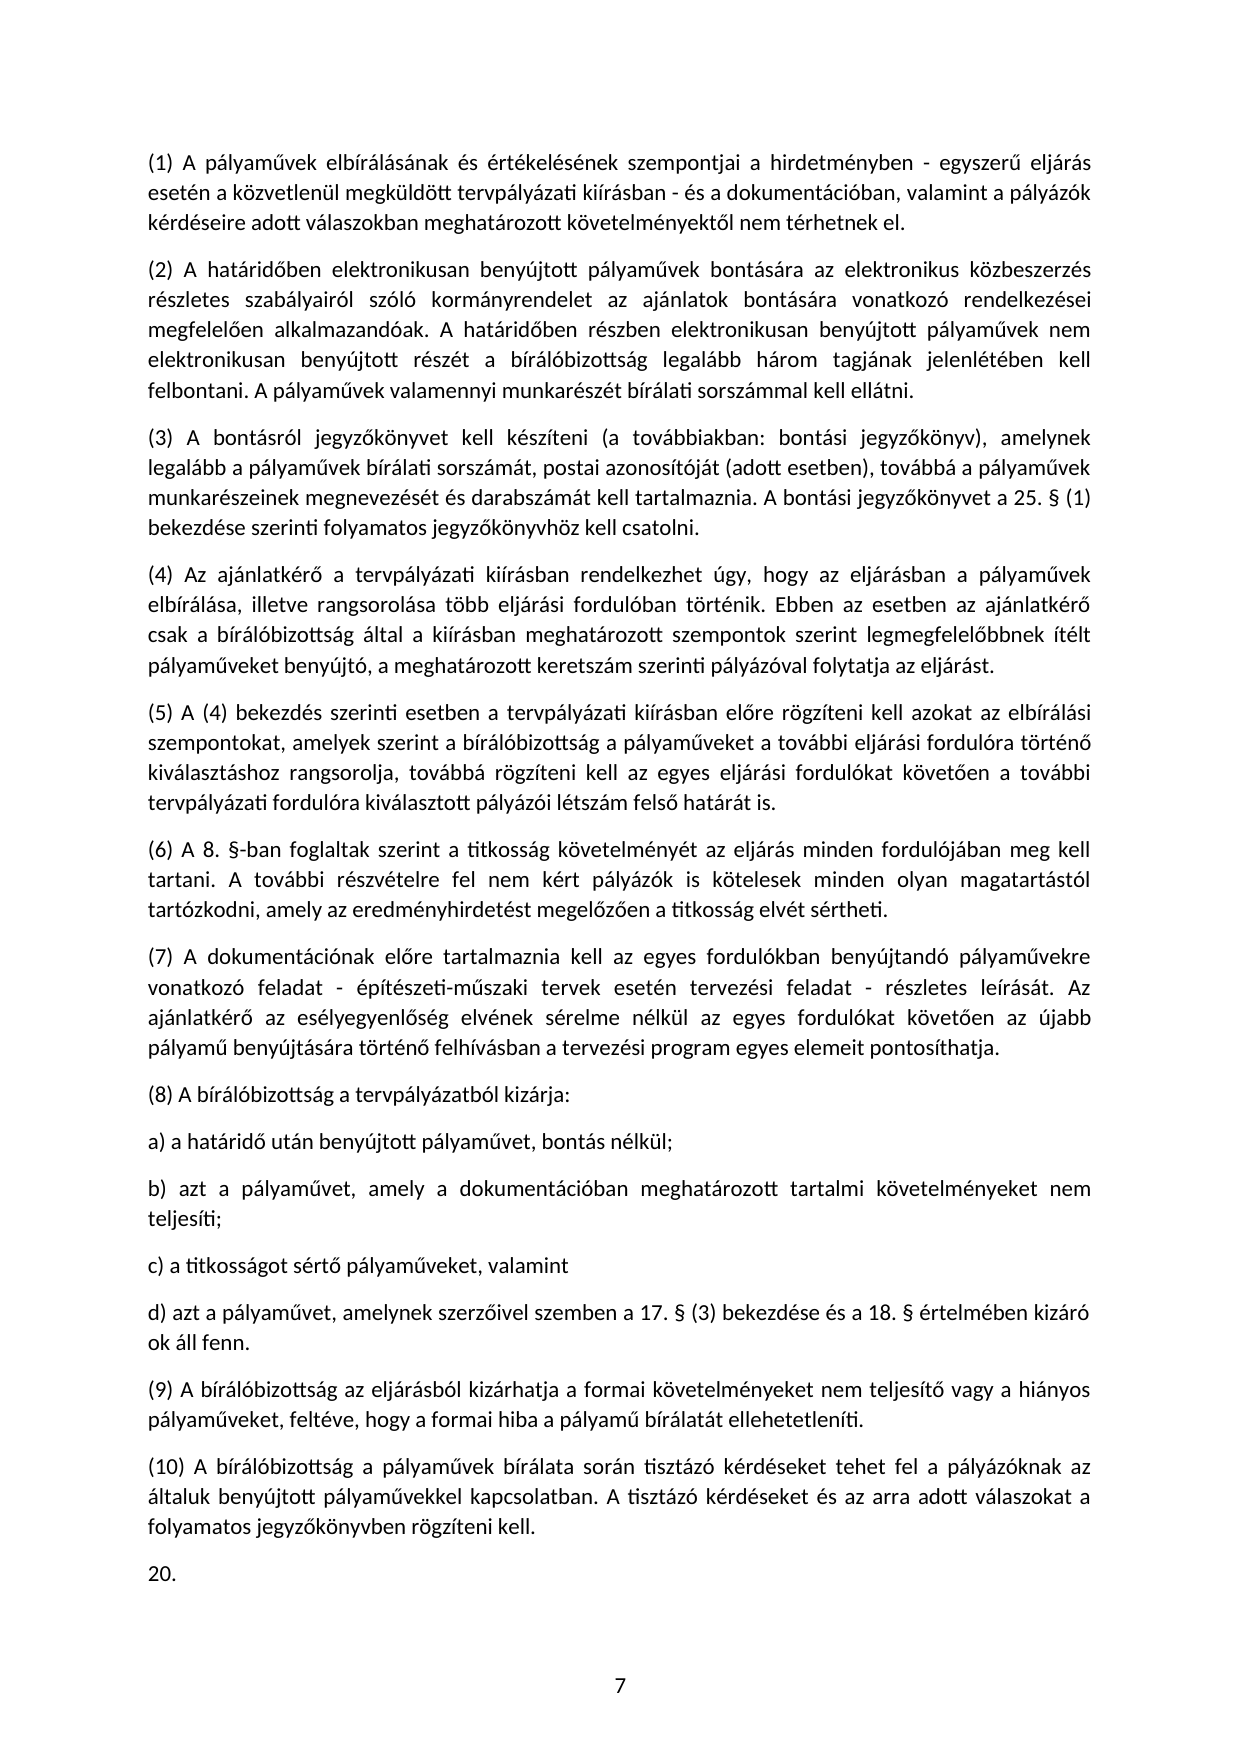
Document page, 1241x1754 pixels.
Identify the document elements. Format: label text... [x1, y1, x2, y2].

text 20. [148, 1559, 1093, 1587]
text (5) A (4) bekezdés szerinti esetben a tervpályázati kiírásban előre rögzíteni kell azokat az elbírálási szempontokat, amelyek szerint a bírálóbizottság a pályaműveket a további eljárási fordulóra történő kiválasztáshoz rangsorolja, továbbá rögzíteni kell az egyes eljárási fordulókat követően a további tervpályázati fordulóra kiválasztott pályázói létszám felső határát is. [148, 698, 1093, 816]
text (7) A dokumentációnak előre tartalmaznia kell az egyes fordulókban benyújtandó pályaművekre vonatkozó feladat - építészeti-műszaki tervek esetén tervezési feladat - részletes leírását. Az ajánlatkérő az esélyegyenlőség elvének sérelme nélkül az egyes fordulókat követően az újabb pályamű benyújtására történő felhívásban a tervezési program egyes elemeit pontosíthatja. [148, 942, 1093, 1061]
text (8) A bírálóbizottság a tervpályázatból kizárja: [148, 1080, 1093, 1108]
text (1) A pályaművek elbírálásának és értékelésének szempontjai a hirdetményben - egyszerű eljárás esetén a közvetlenül megküldött tervpályázati kiírásban - és a dokumentációban, valamint a pályázók kérdéseire adott válaszokban meghatározott követelményektől nem térhetnek el. [148, 148, 1093, 236]
text (10) A bírálóbizottság a pályaművek bírálata során tisztázó kérdéseket tehet fel a pályázóknak az általuk benyújtott pályaművekkel kapcsolatban. A tisztázó kérdéseket és az arra adott válaszokat a folyamatos jegyzőkönyvben rögzíteni kell. [148, 1452, 1093, 1540]
text (3) A bontásról jegyzőkönyvet kell készíteni (a továbbiakban: bontási jegyzőkönyv), amelynek legalább a pályaművek bírálati sorszámát, postai azonosítóját (adott esetben), továbbá a pályaművek munkarészeinek megnevezését és darabszámát kell tartalmaznia. A bontási jegyzőkönyvet a 25. § (1) bekezdése szerinti folyamatos jegyzőkönyvhöz kell csatolni. [148, 423, 1093, 541]
text (4) Az ajánlatkérő a tervpályázati kiírásban rendelkezhet úgy, hogy az eljárásban a pályaművek elbírálása, illetve rangsorolása több eljárási fordulóban történik. Ebben az esetben az ajánlatkérő csak a bírálóbizottság által a kiírásban meghatározott szempontok szerint legmegfelelőbbnek ítélt pályaműveket benyújtó, a meghatározott keretszám szerinti pályázóval folytatja az eljárást. [148, 560, 1093, 679]
text (9) A bírálóbizottság az eljárásból kizárhatja a formai követelményeket nem teljesítő vagy a hiányos pályaműveket, feltéve, hogy a formai hiba a pályamű bírálatát ellehetetleníti. [148, 1375, 1093, 1433]
text c) a titkosságot sértő pályaműveket, valamint [148, 1251, 1093, 1279]
text (2) A határidőben elektronikusan benyújtott pályaművek bontására az elektronikus közbeszerzés részletes szabályairól szóló kormányrendelet az ajánlatok bontására vonatkozó rendelkezései megfelelően alkalmazandóak. A határidőben részben elektronikusan benyújtott pályaművek nem elektronikusan benyújtott részét a bírálóbizottság legalább három tagjának jelenlétében kell felbontani. A pályaművek valamennyi munkarészét bírálati sorszámmal kell ellátni. [148, 255, 1093, 404]
text b) azt a pályaművet, amely a dokumentációban meghatározott tartalmi követelményeket nem teljesíti; [148, 1174, 1093, 1232]
text d) azt a pályaművet, amelynek szerzőivel szemben a 17. § (3) bekezdése és a 18. § értelmében kizáró ok áll fenn. [148, 1298, 1093, 1356]
text (6) A 8. §-ban foglaltak szerint a titkosság követelményét az eljárás minden fordulójában meg kell tartani. A további részvételre fel nem kért pályázók is kötelesek minden olyan magatartástól tartózkodni, amely az eredményhirdetést megelőzően a titkosság elvét sértheti. [148, 835, 1093, 923]
text a) a határidő után benyújtott pályaművet, bontás nélkül; [148, 1127, 1093, 1155]
